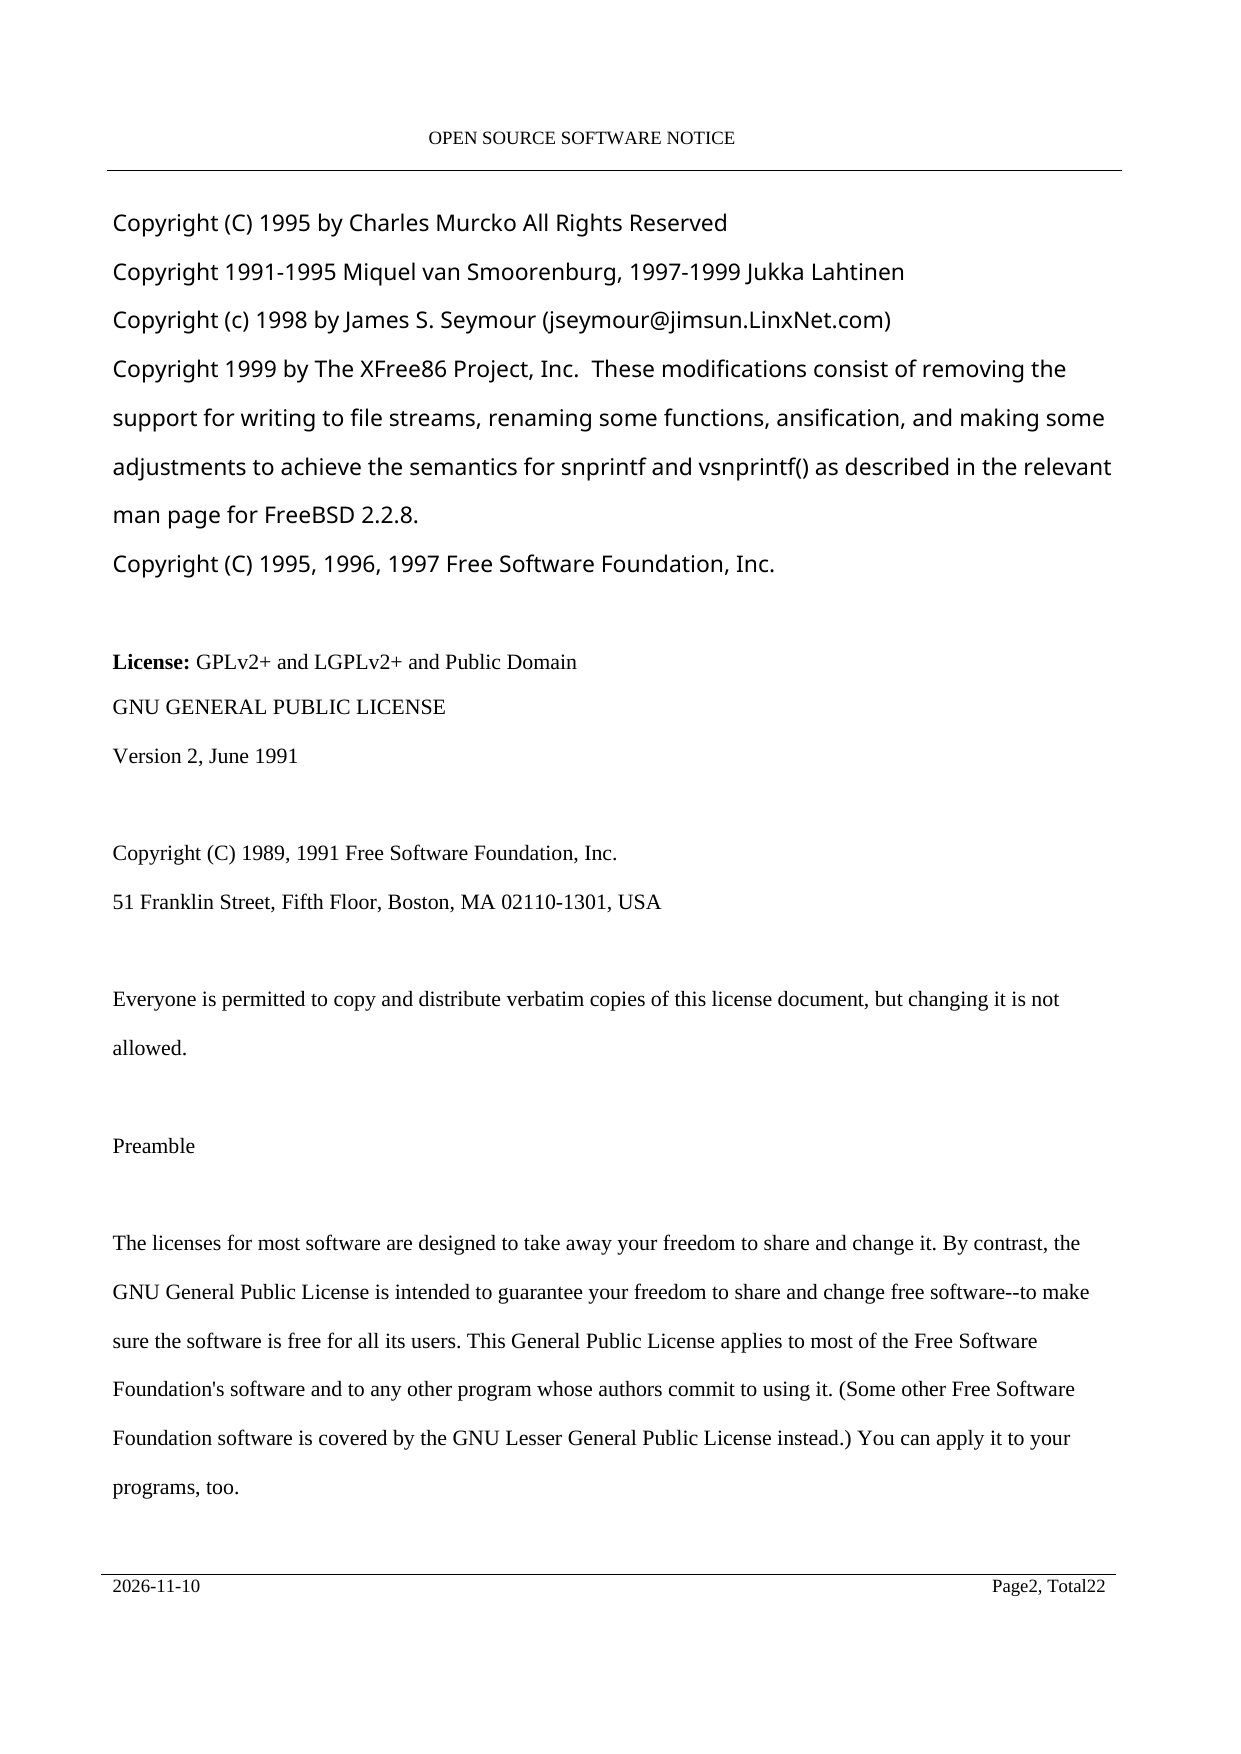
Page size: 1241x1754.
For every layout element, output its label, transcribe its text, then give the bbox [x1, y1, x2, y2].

text License: GPLv2+ and LGPLv2+ and Public Domain [112, 645, 1128, 678]
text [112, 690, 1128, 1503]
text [112, 206, 1128, 629]
